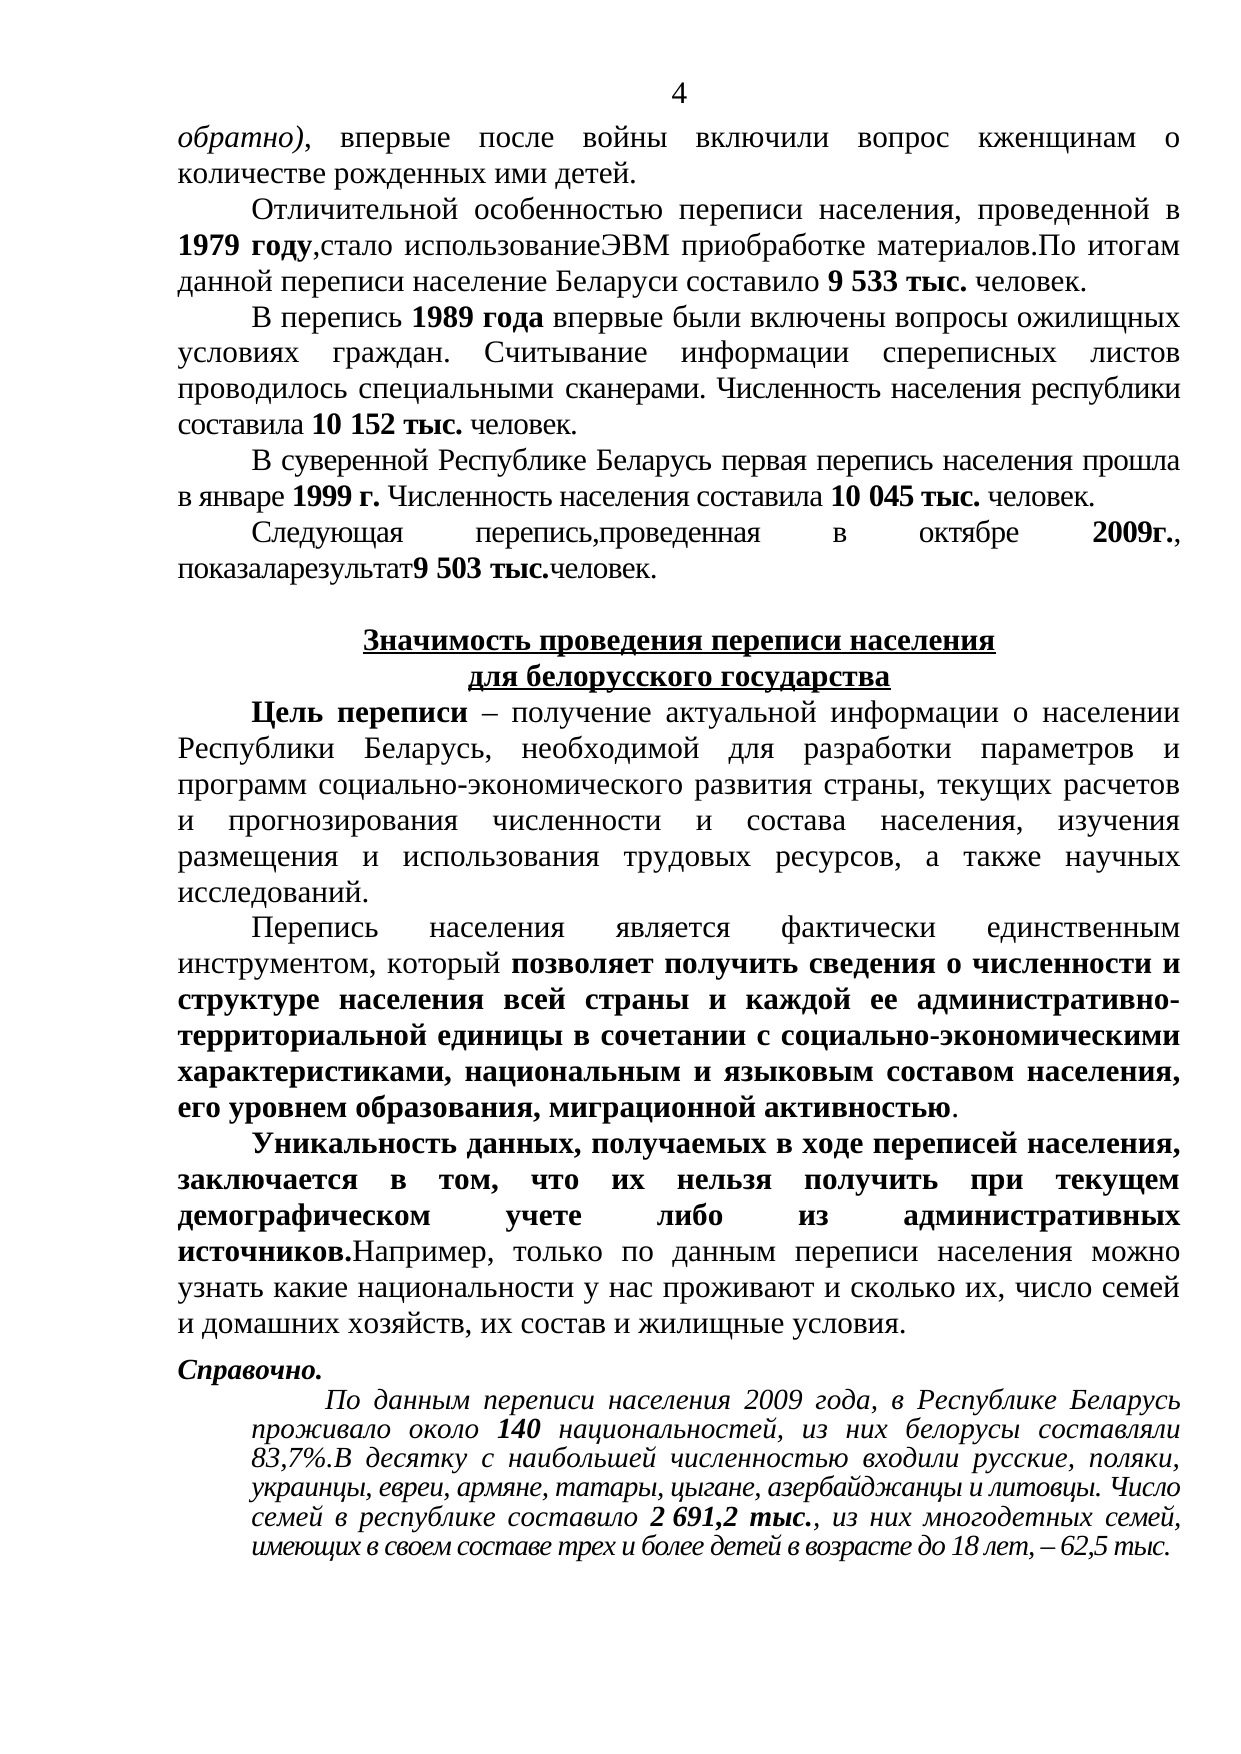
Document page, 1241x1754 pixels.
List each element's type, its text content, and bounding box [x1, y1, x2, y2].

text Цель переписи – получение актуальной информации о населении Республики Беларусь, необходимой для разработки параметров и программ социально-экономического развития страны, текущих расчетов и прогнозирования численности и состава населения, изучения размещения и использования трудовых ресурсов, а также научных исследований. [177, 693, 1181, 909]
text Значимость проведения переписи населения [177, 621, 1181, 657]
text для белорусского государства [177, 657, 1181, 693]
text Уникальность данных, получаемых в ходе переписей населения, заключается в том, что их нельзя получить при текущем демографическом учете либо из административных источников.Например, только по данным переписи населения можно узнать какие национальности у нас проживают и сколько их, число семей и домашних хозяйств, их состав и жилищные условия. [177, 1124, 1181, 1340]
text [177, 118, 1181, 190]
text В перепись 1989 года впервые были включены вопросы ожилищных условиях граждан. Считывание информации спереписных листов проводилось специальными сканерами. Численность населения республики составила 10 152 тыс. человек. [177, 298, 1181, 442]
text Перепись населения является фактически единственным инструментом, который позволяет получить сведения о численности и структуре населения всей страны и каждой ее административно-территориальной единицы в сочетании с социально-экономическими характеристиками, национальным и языковым составом населения, его уровнем образования, миграционной активностью. [177, 909, 1181, 1124]
text Справочно. [177, 1352, 1181, 1386]
text По данным переписи населения 2009 года, в Республике Беларусь проживало около 140 национальностей, из них белорусы составляли 83,7%.В десятку с наибольшей численностью входили русские, поляки, украинцы, евреи, армяне, татары, цыгане, азербайджанцы и литовцы. Число семей в республике составило 2 691,2 тыс., из них многодетных семей, имеющих в своем составе трех и более детей в возрасте до 18 лет, – 62,5 тыс. [251, 1386, 1181, 1561]
text Отличительной особенностью переписи населения, проведенной в 1979 году,стало использованиеЭВМ приобработке материалов.По итогам данной переписи население Беларуси составило 9 533 тыс. человек. [177, 190, 1181, 298]
text Следующая перепись,проведенная в октябре 2009г., показаларезультат9 503 тыс.человек. [177, 513, 1181, 585]
text В суверенной Республике Беларусь первая перепись населения прошла в январе 1999 г. Численность населения составила 10 045 тыс. человек. [177, 442, 1181, 513]
